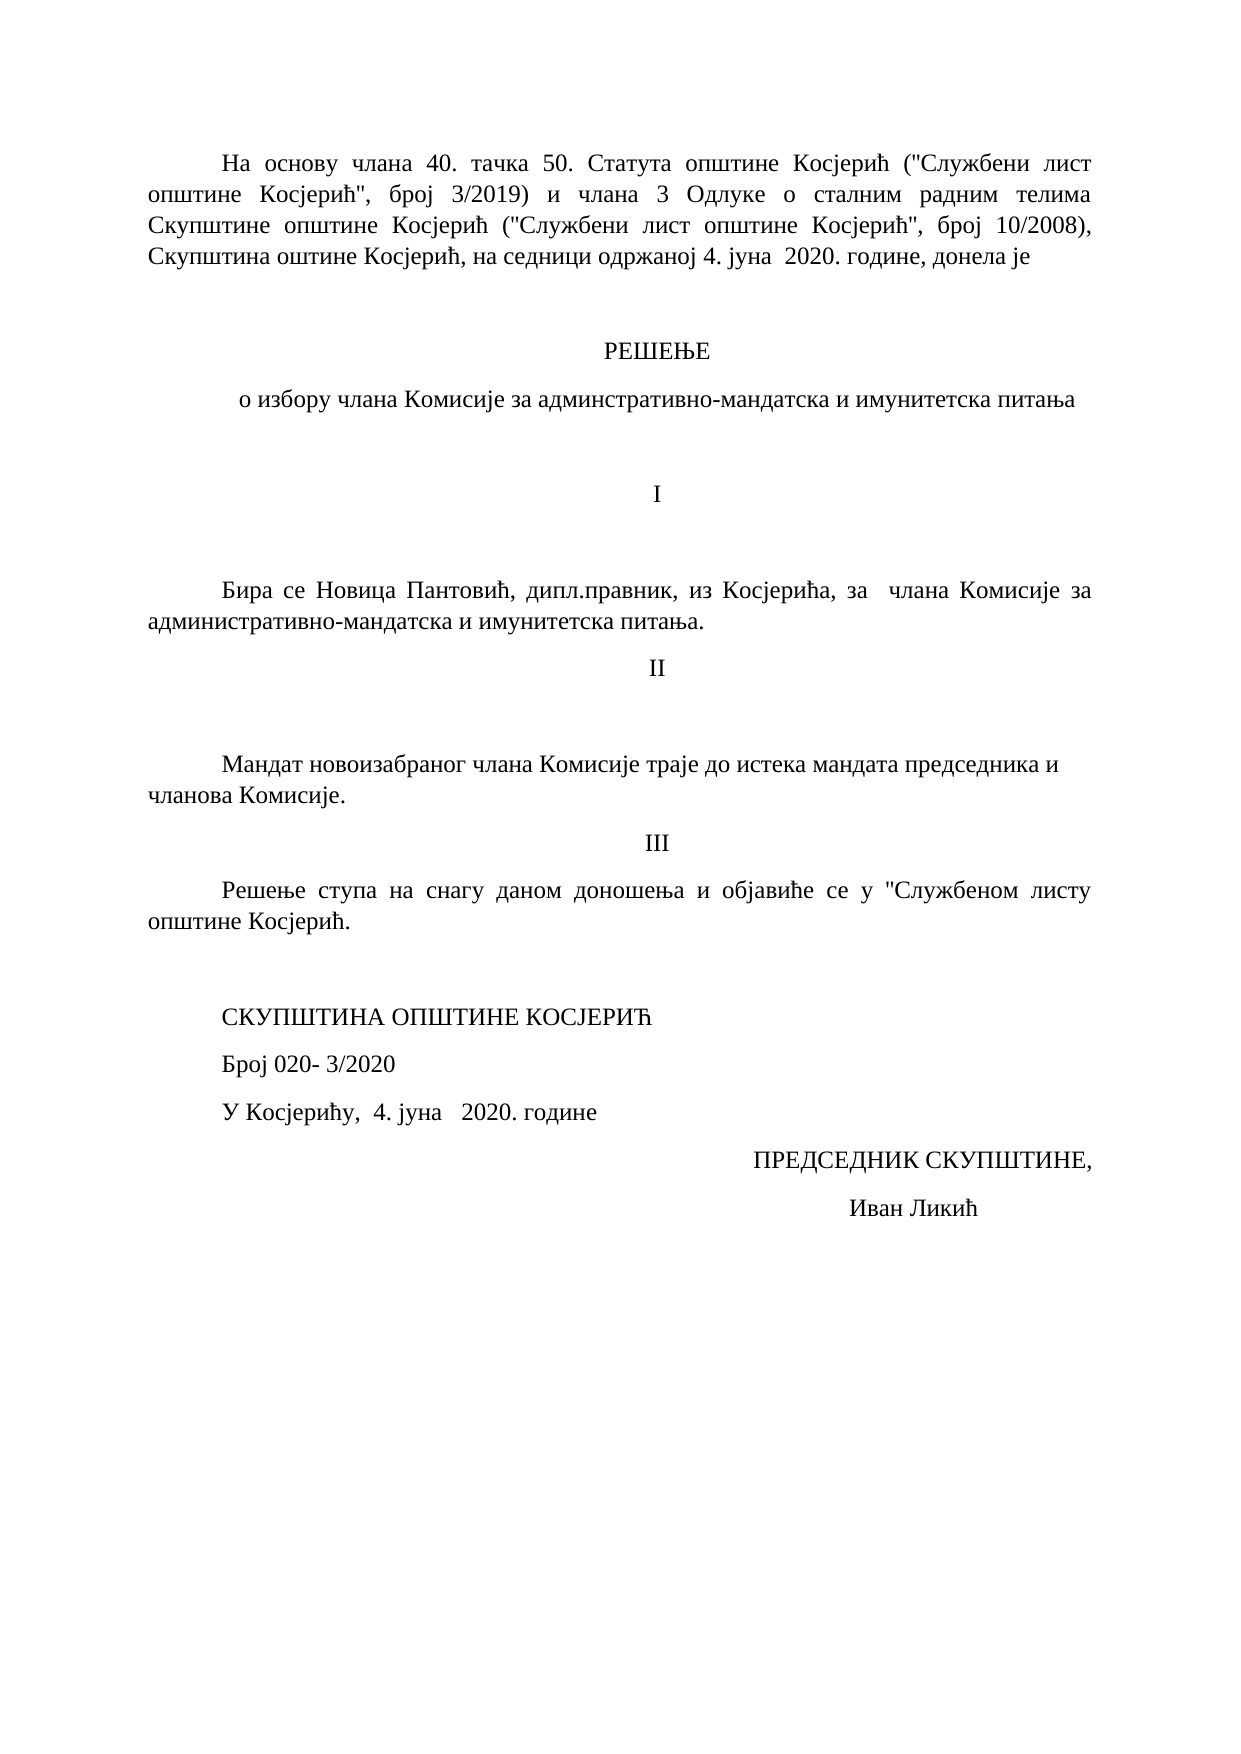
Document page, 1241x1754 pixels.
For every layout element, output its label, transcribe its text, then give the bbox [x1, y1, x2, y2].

text Број 020- 3/2020 [148, 1049, 1093, 1078]
text Иван Ликић [148, 1193, 1093, 1221]
text о избору члана Комисије за админстративно-мандатска и имунитетска питања [148, 384, 1093, 413]
text Решење ступа на снагу даном доношења и објавиће се у ''Службеном листу општине Косјерић. [148, 875, 1093, 935]
text Бира се Новица Пантовић, дипл.правник, из Косјерића, за члана Комисије за административно-мандатска и имунитетска питања. [148, 575, 1093, 634]
text III [148, 828, 1093, 856]
text II [148, 653, 1093, 682]
text У Косјерићу, 4. јуна 2020. године [148, 1097, 1093, 1126]
text На основу члана 40. тачка 50. Статута општине Косјерић (''Службени лист општине Косјерић'', број 3/2019) и члана 3 Одлуке о сталним радним телима Скупштине општине Косјерић (''Службени лист општине Косјерић'', број 10/2008), Скупштина оштине Косјерић, на седници одржаној 4. јуна 2020. године, донела је [148, 148, 1093, 269]
text СКУПШТИНА ОПШТИНЕ КОСЈЕРИЋ [148, 1002, 1093, 1031]
text ПРЕДСЕДНИК СКУПШТИНЕ, [148, 1145, 1093, 1174]
text I [148, 479, 1093, 508]
text РЕШЕЊЕ [148, 336, 1093, 365]
text Мандат новоизабраног члана Комисије траје до истека мандата председника и чланова Комисије. [148, 749, 1093, 809]
